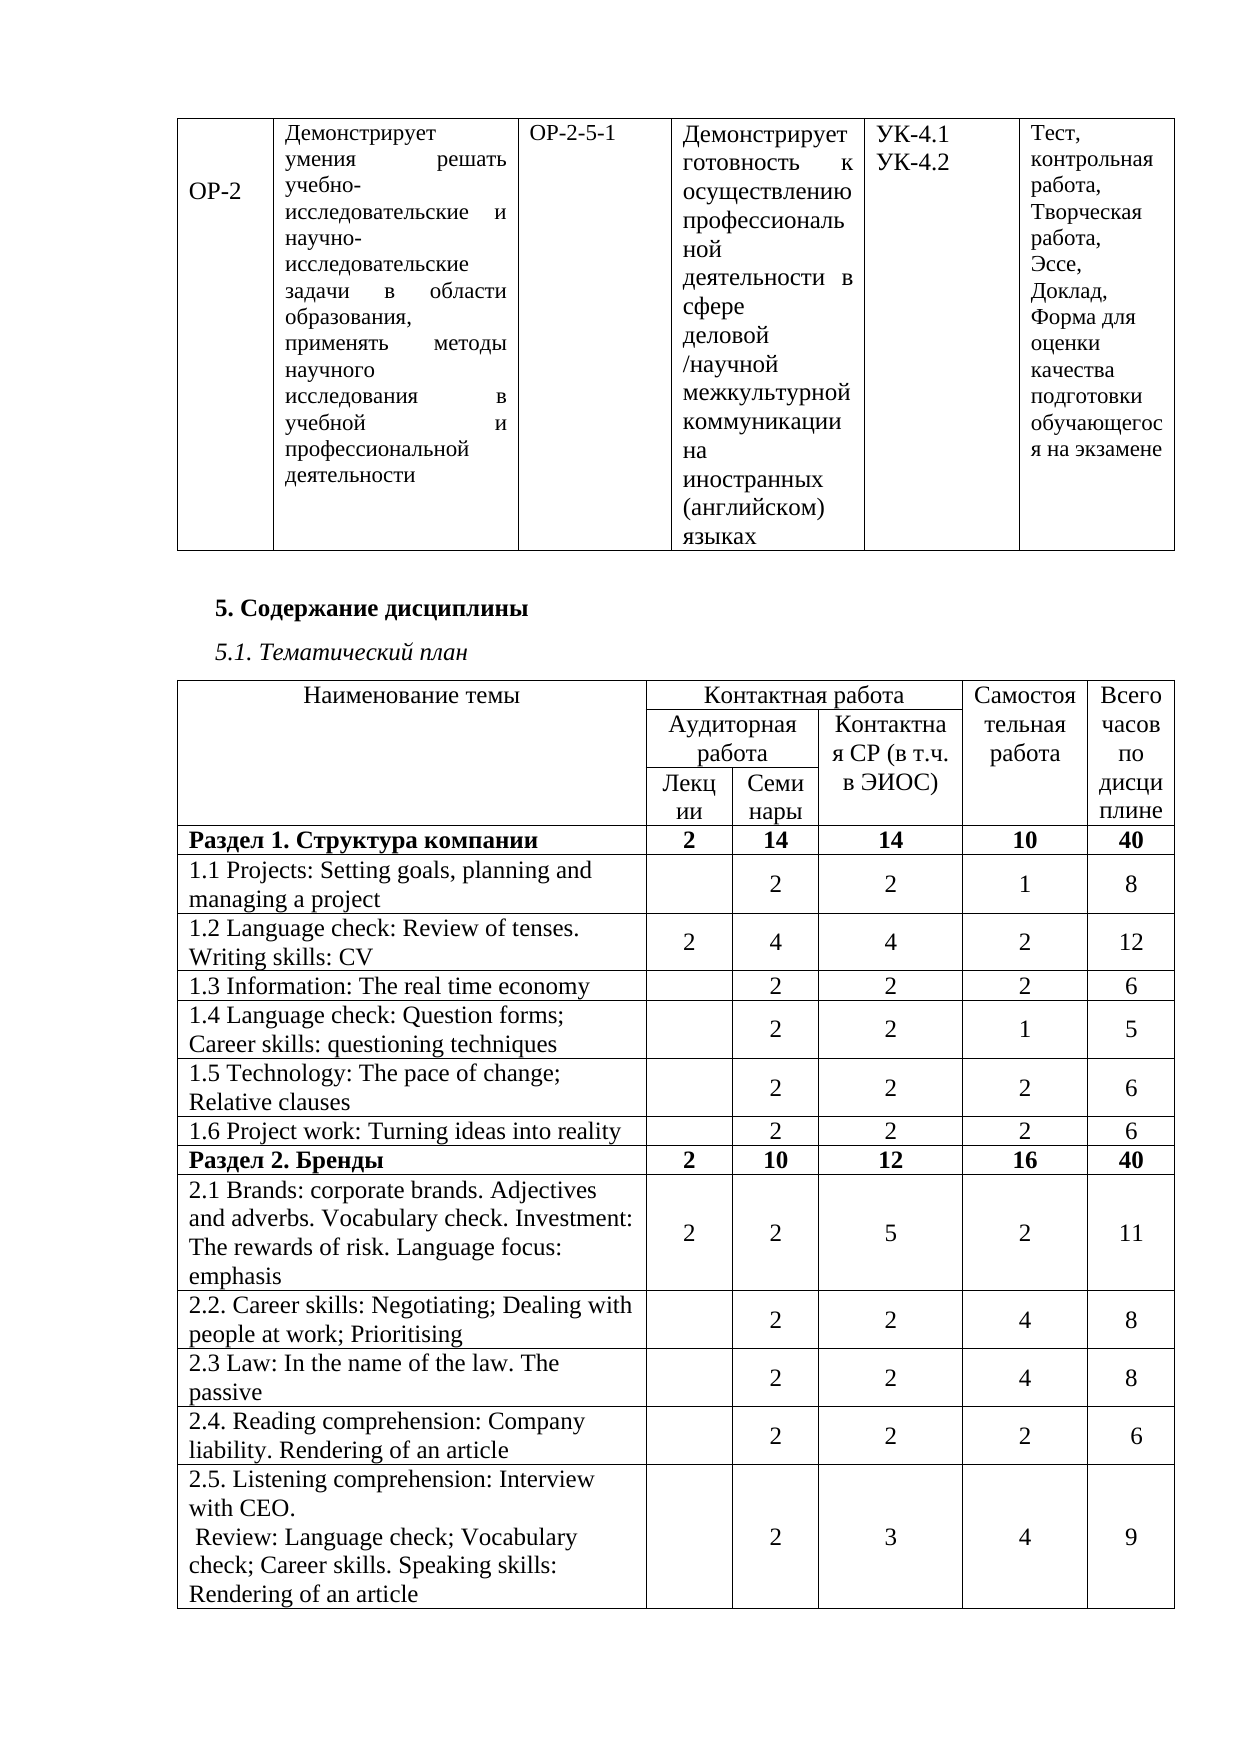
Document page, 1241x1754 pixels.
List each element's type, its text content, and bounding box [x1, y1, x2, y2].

table_cell ОР-2-5-1 [519, 119, 671, 550]
table_cell 6 [1088, 1117, 1174, 1145]
table_cell 2.1 Brands: corporate brands. Adjectives and adverbs. Vocabulary check. Investment: The rewards of risk. Language focus: emphasis [178, 1175, 646, 1290]
table_cell Тест, контрольная работа, Творческая работа, Эссе, Доклад, Форма для оценки качества подготовки обучающегося на экзамене [1020, 119, 1174, 550]
table_cell Контактная СР (в т.ч. в ЭИОС) [819, 710, 962, 825]
table_cell 8 [1088, 855, 1174, 912]
table_cell 10 [733, 1146, 818, 1174]
table_cell 6 [1088, 1407, 1174, 1464]
table_cell 4 [819, 914, 962, 970]
table_cell 1.1 Projects: Setting goals, planning and managing a project [178, 855, 646, 912]
table_cell 2 [819, 1291, 962, 1348]
table_cell 10 [963, 826, 1087, 854]
table_cell Раздел 2. Бренды [178, 1146, 646, 1174]
table_cell 40 [1088, 826, 1174, 854]
table_cell 2 [963, 1117, 1087, 1145]
table_cell 2 [733, 1291, 818, 1348]
table_cell 8 [1088, 1349, 1174, 1406]
table_cell 2 [733, 1117, 818, 1145]
table_cell 14 [733, 826, 818, 854]
table_cell 2 [819, 971, 962, 1000]
table_cell 12 [1088, 914, 1174, 970]
table_cell [647, 1349, 732, 1406]
table_cell 8 [1088, 1291, 1174, 1348]
table_cell [647, 1117, 732, 1145]
table_cell 3 [819, 1465, 962, 1608]
table_cell Семинары [733, 768, 818, 825]
table_cell 1.2 Language check: Review of tenses. Writing skills: CV [178, 914, 646, 970]
table_cell 4 [963, 1349, 1087, 1406]
table_cell 14 [819, 826, 962, 854]
table_cell 40 [1088, 1146, 1174, 1174]
table_cell 2 [819, 1349, 962, 1406]
table_cell 4 [963, 1465, 1087, 1608]
table_cell 2 [963, 914, 1087, 970]
table_cell 2 [733, 1001, 818, 1058]
table_cell 12 [819, 1146, 962, 1174]
table_cell Демонстрирует умения решать учебно-исследовательские и научно-исследовательские задачи в области образования, применять методы научного исследования в учебной и профессиональной деятельности [274, 119, 518, 550]
table_cell 2 [963, 1059, 1087, 1116]
table_cell [647, 1407, 732, 1464]
table_cell 2.3 Law: In the name of the law. The passive [178, 1349, 646, 1406]
table_cell 2 [819, 855, 962, 912]
table_cell 2 [733, 855, 818, 912]
table_cell 2 [963, 1175, 1087, 1290]
table_cell 2 [733, 1175, 818, 1290]
table_cell 4 [733, 914, 818, 970]
table_cell [647, 1291, 732, 1348]
text 5. Содержание дисциплины [215, 593, 1152, 622]
table_cell 2 [733, 971, 818, 1000]
table_header Контактная работа [647, 681, 962, 709]
table_cell 2 [819, 1117, 962, 1145]
table_cell 2 [733, 1465, 818, 1608]
text 5.1. Тематический план [215, 637, 1152, 665]
table_cell [647, 855, 732, 912]
table_cell 16 [963, 1146, 1087, 1174]
table_cell 1 [963, 855, 1087, 912]
table_cell [647, 971, 732, 1000]
table_cell 2 [733, 1407, 818, 1464]
table_header Всего часов по дисциплине [1088, 681, 1174, 825]
table_header Самостоятельная работа [963, 681, 1087, 825]
table_cell 6 [1088, 971, 1174, 1000]
table_cell 2 [963, 1407, 1087, 1464]
table_cell Демонстрирует готовность к осуществлению профессиональной деятельности в сфере деловой /научной межкультурной коммуникации на иностранных (английском) языках [672, 119, 864, 550]
table_cell 4 [963, 1291, 1087, 1348]
table_cell 2.2. Career skills: Negotiating; Dealing with people at work; Prioritising [178, 1291, 646, 1348]
table_cell Раздел 1. Структура компании [178, 826, 646, 854]
table_cell 1 [963, 1001, 1087, 1058]
table_cell 5 [1088, 1001, 1174, 1058]
table_cell 2 [733, 1059, 818, 1116]
table_cell ОР-2 [178, 119, 273, 550]
table_cell 2 [819, 1407, 962, 1464]
table_cell [647, 1059, 732, 1116]
table_cell 2 [819, 1059, 962, 1116]
table_cell 2 [647, 826, 732, 854]
table_cell 2 [647, 914, 732, 970]
table_cell 5 [819, 1175, 962, 1290]
table_cell 2.5. Listening comprehension: Interview with CEO. Review: Language check; Vocabulary check; Career skills. Speaking skills: Rendering of an article [178, 1465, 646, 1608]
table_cell 1.3 Information: The real time economy [178, 971, 646, 1000]
table_cell [647, 1001, 732, 1058]
table_cell Аудиторная работа [647, 710, 818, 767]
table_cell 2 [819, 1001, 962, 1058]
table_cell Лекции [647, 768, 732, 825]
table_cell 2 [647, 1175, 732, 1290]
table_cell 2 [647, 1146, 732, 1174]
table_cell 1.6 Project work: Turning ideas into reality [178, 1117, 646, 1145]
table_cell 11 [1088, 1175, 1174, 1290]
table_cell 1.5 Technology: The pace of change; Relative clauses [178, 1059, 646, 1116]
table_cell 1.4 Language check: Question forms; Career skills: questioning techniques [178, 1001, 646, 1058]
table_cell 6 [1088, 1059, 1174, 1116]
table_cell 2 [733, 1349, 818, 1406]
table_cell 2 [963, 971, 1087, 1000]
table_cell 9 [1088, 1465, 1174, 1608]
table_cell УК-4.1 УК-4.2 [865, 119, 1019, 550]
table_cell [647, 1465, 732, 1608]
table_header Наименование темы [178, 681, 646, 825]
table_cell 2.4. Reading comprehension: Company liability. Rendering of an article [178, 1407, 646, 1464]
